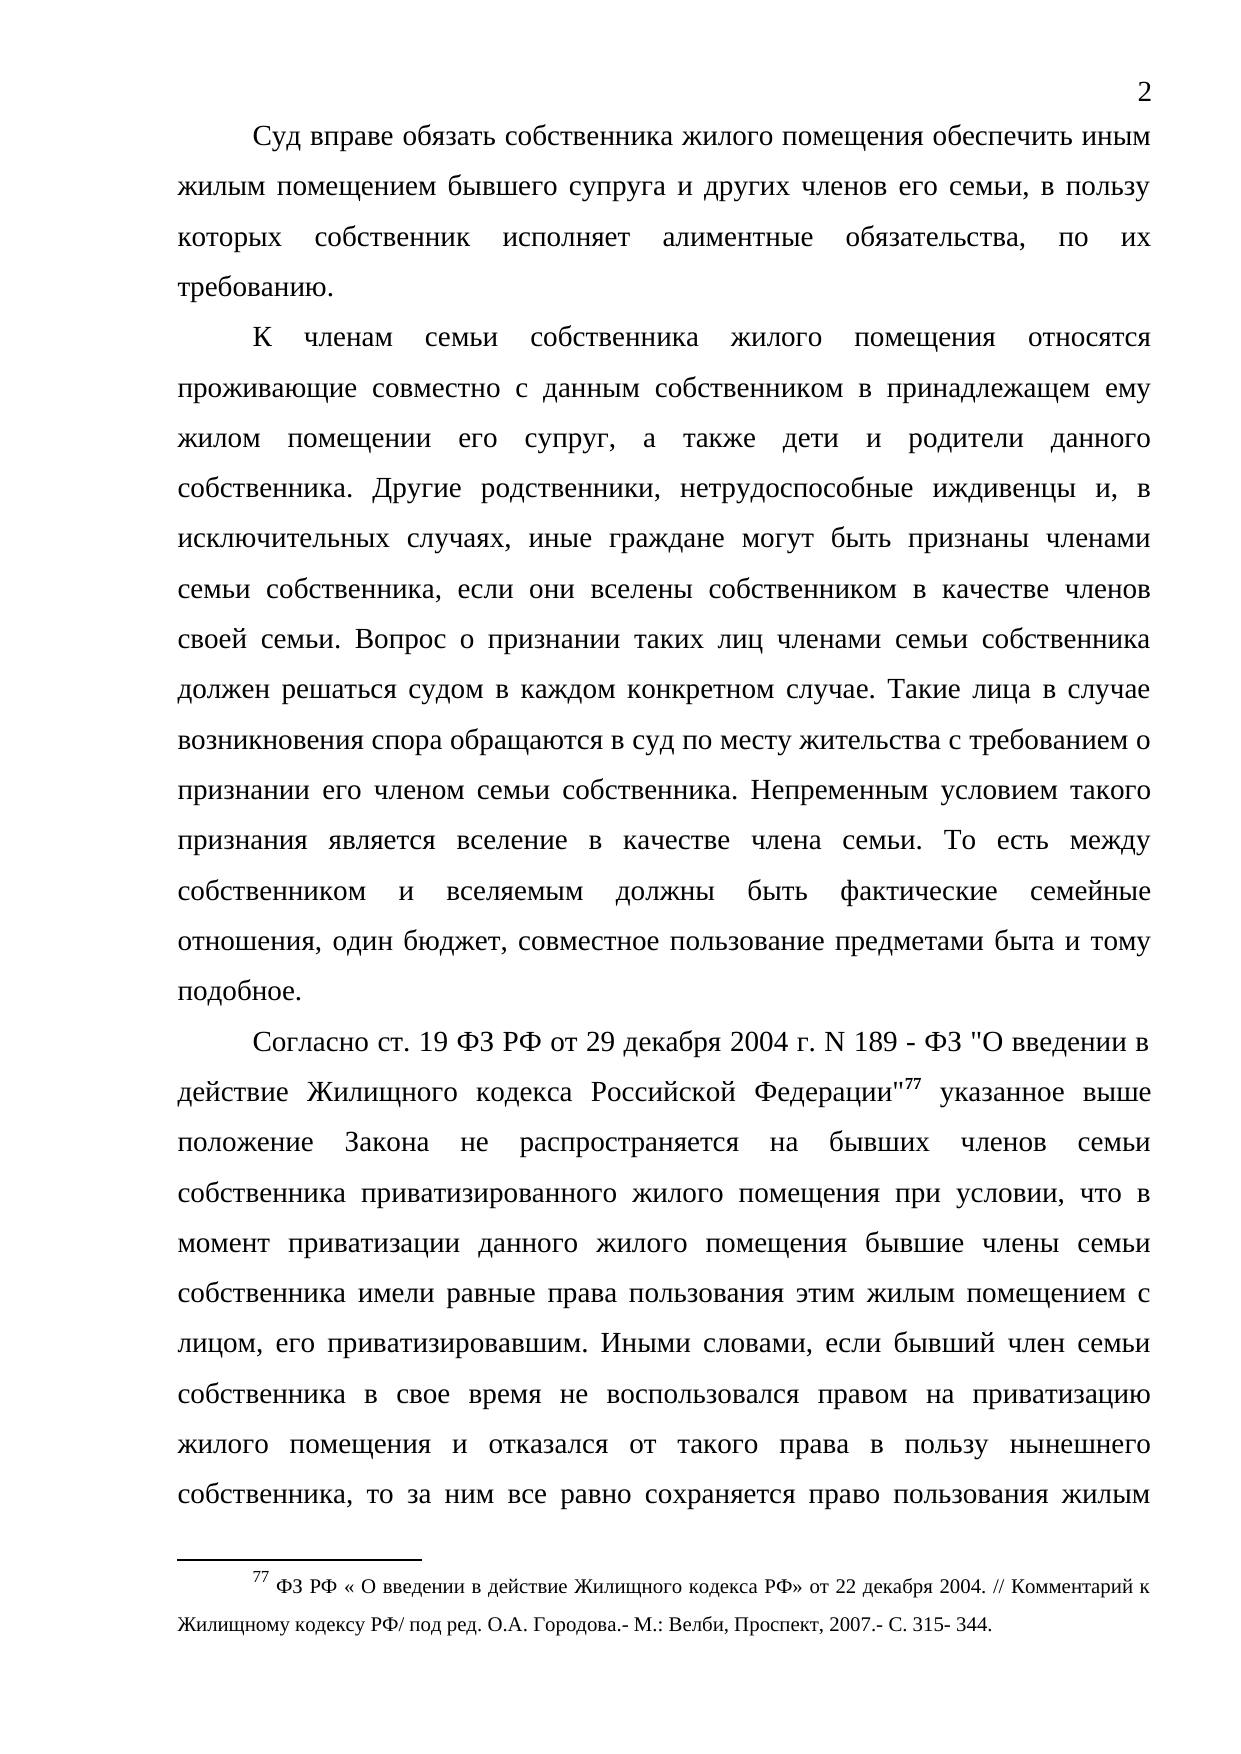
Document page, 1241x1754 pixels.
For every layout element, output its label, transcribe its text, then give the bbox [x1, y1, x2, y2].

text К членам семьи собственника жилого помещения относятся проживающие совместно с данным собственником в принадлежащем ему жилом помещении его супруг, а также дети и родители данного собственника. Другие родственники, нетрудоспособные иждивенцы и, в исключительных случаях, иные граждане могут быть признаны членами семьи собственника, если они вселены собственником в качестве членов своей семьи. Вопрос о признании таких лиц членами семьи собственника должен решаться судом в каждом конкретном случае. Такие лица в случае возникновения спора обращаются в суд по месту жительства с требованием о признании его членом семьи собственника. Непременным условием такого признания является вселение в качестве члена семьи. То есть между собственником и вселяемым должны быть фактические семейные отношения, один бюджет, совместное пользование предметами быта и тому подобное. [177, 319, 1152, 1007]
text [177, 1024, 1152, 1510]
text Суд вправе обязать собственника жилого помещения обеспечить иным жилым помещением бывшего супруга и других членов его семьи, в пользу которых собственник исполняет алиментные обязательства, по их требованию. [177, 118, 1152, 303]
